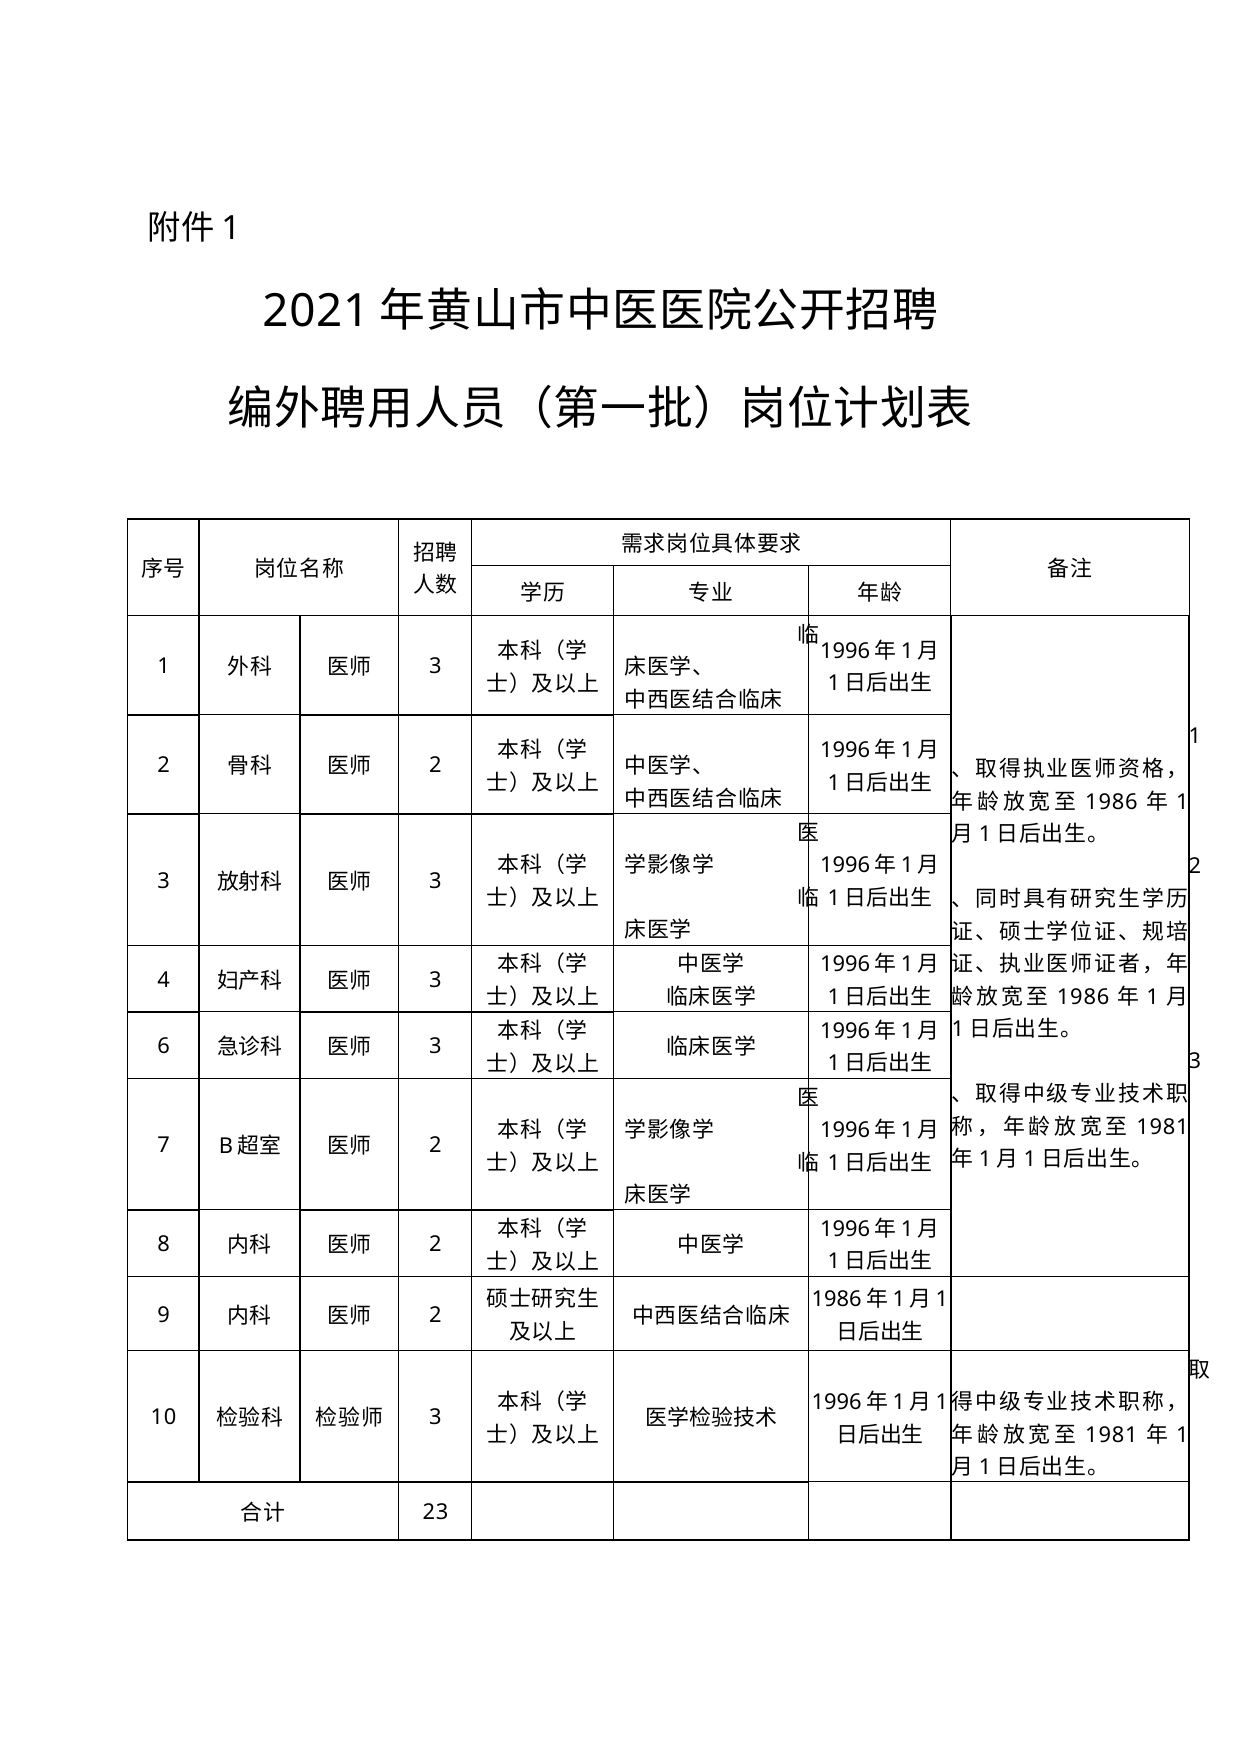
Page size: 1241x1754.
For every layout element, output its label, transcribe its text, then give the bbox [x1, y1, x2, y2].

table_header 招聘 人数 [399, 520, 471, 615]
table_cell 3 [399, 1351, 471, 1481]
table_cell 医师 [301, 1277, 398, 1350]
table_cell 7 [128, 1079, 198, 1209]
table_cell 硕士研究生及以上 [472, 1277, 613, 1350]
table_cell 专业 [614, 566, 808, 615]
table_cell 本科（学士）及以上 [472, 616, 613, 714]
table_cell 中医学 临床医学 [614, 946, 808, 1011]
table_cell 学历 [472, 566, 613, 615]
table_cell 急诊科 [200, 1012, 299, 1078]
table_cell 内科 [200, 1277, 299, 1350]
table_cell 检验师 [301, 1351, 398, 1481]
table_header 序号 [128, 520, 198, 615]
table_cell 医师 [301, 616, 398, 714]
table_cell 本科（学士）及以上 [472, 946, 613, 1011]
text 2021年黄山市中医医院公开招聘 [148, 258, 1053, 355]
table_cell 中医学、 中西医结合临床 [614, 715, 808, 813]
table_cell 妇产科 [200, 946, 299, 1011]
table_cell 中西医结合临床 [614, 1277, 808, 1350]
table_cell 3 [399, 946, 471, 1011]
table_cell [809, 1482, 950, 1539]
text 编外聘用人员（第一批）岗位计划表 [148, 355, 1053, 453]
table_cell 9 [128, 1277, 198, 1350]
table_cell 1996年1月1日后出生 [809, 1079, 950, 1209]
table_cell 1996年1月1日后出生 [809, 814, 950, 944]
table_cell 2 [399, 716, 471, 813]
table_cell 放射科 [200, 814, 299, 944]
table_cell 3 [399, 1013, 471, 1078]
table_cell 1996年1月1日后出生 [809, 1351, 950, 1481]
table_cell 1996年1月1日后出生 [809, 715, 950, 813]
table_cell 1996年1月1日后出生 [809, 1012, 950, 1078]
table_cell 本科（学士）及以上 [472, 716, 613, 813]
table_cell [614, 1483, 808, 1539]
table_cell 临床医学 [614, 1012, 808, 1078]
table_header 备注 [951, 520, 1189, 615]
table_cell 3 [399, 616, 471, 714]
table_cell 3 [399, 815, 471, 944]
table_header 岗位名称 [200, 520, 398, 615]
table_cell 检验科 [200, 1351, 299, 1481]
table_cell 2 [128, 716, 198, 813]
table_cell 骨科 [200, 715, 299, 813]
table_header 需求岗位具体要求 [472, 520, 950, 565]
table_cell 23 [399, 1483, 471, 1539]
table_cell 1996年1月1日后出生 [809, 1210, 950, 1276]
table_cell 医学影像学 临床医学 [614, 1079, 808, 1209]
table_cell 取得中级专业技术职称，年龄放宽至1981年1月1日后出生。 [952, 1351, 1188, 1481]
table_cell [472, 1483, 613, 1539]
table_cell 合计 [128, 1483, 398, 1539]
table_cell 1996年1月1日后出生 [809, 946, 950, 1011]
table_cell 医师 [301, 815, 398, 944]
table_cell 医师 [301, 946, 398, 1011]
table_cell 1、取得执业医师资格，年龄放宽至1986年1月1日后出生。 2、同时具有研究生学历证、硕士学位证、规培证、执业医师证者，年龄放宽至1986年1月1日后出生。 3、取得中级专业技术职称，年龄放宽至1981年1月1日后出生。 [952, 616, 1188, 1276]
table_cell 内科 [200, 1210, 299, 1276]
table_cell 医师 [301, 1211, 398, 1276]
table_cell [952, 1482, 1188, 1539]
table_cell 4 [128, 946, 198, 1011]
table_cell 1996年1月1日后出生 [809, 616, 950, 714]
table_cell 临床医学、 中西医结合临床 [614, 616, 808, 714]
table_cell 本科（学士）及以上 [472, 1013, 613, 1078]
table_cell [952, 1277, 1188, 1350]
table_cell 本科（学士）及以上 [472, 815, 613, 944]
table_cell 本科（学士）及以上 [472, 1351, 613, 1481]
table_cell 6 [128, 1013, 198, 1078]
table_cell 医学检验技术 [614, 1351, 808, 1481]
table_cell 医学影像学 临床医学 [614, 814, 808, 944]
table_cell 2 [399, 1277, 471, 1350]
table_cell B超室 [200, 1079, 299, 1209]
table_cell 10 [128, 1351, 198, 1481]
table_cell 医师 [301, 1079, 398, 1209]
table_cell 1986年1月1日后出生 [809, 1277, 950, 1350]
text 附件1 [148, 193, 1053, 258]
table_cell 8 [128, 1211, 198, 1276]
table_cell 医师 [301, 716, 398, 813]
table_cell 医师 [301, 1013, 398, 1078]
table_cell 3 [128, 815, 198, 944]
table_cell 外科 [200, 616, 299, 714]
table_cell 本科（学士）及以上 [472, 1211, 613, 1276]
table_cell 年龄 [809, 566, 950, 615]
table_cell 1 [128, 616, 198, 714]
table_cell 本科（学士）及以上 [472, 1079, 613, 1209]
table_cell 2 [399, 1079, 471, 1209]
table_cell 中医学 [614, 1210, 808, 1276]
table_cell 2 [399, 1211, 471, 1276]
